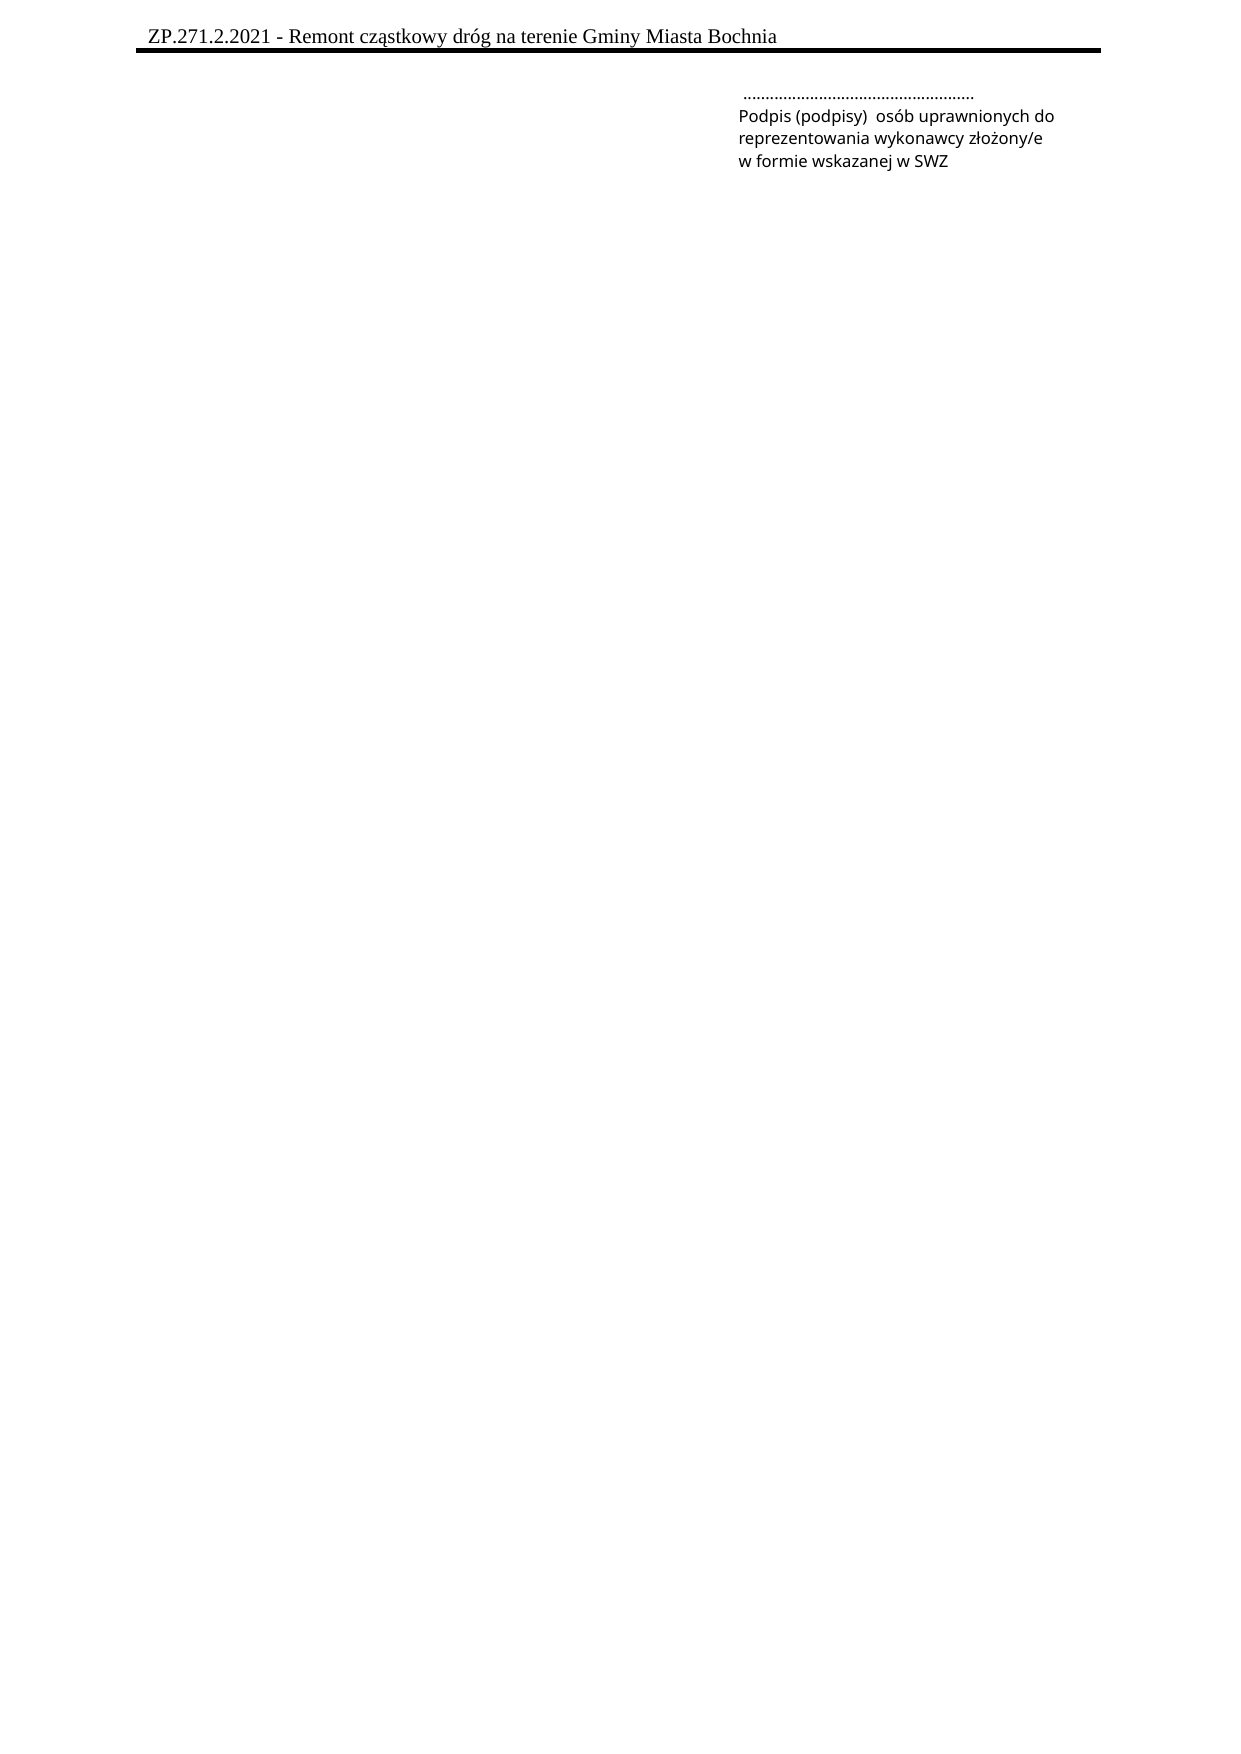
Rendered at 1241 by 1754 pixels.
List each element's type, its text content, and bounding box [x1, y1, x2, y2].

text .................................................... [738, 82, 1093, 104]
text Podpis (podpisy) osób uprawnionych do reprezentowania wykonawcy złożony/e w formie wskazanej w SWZ [738, 104, 1093, 172]
